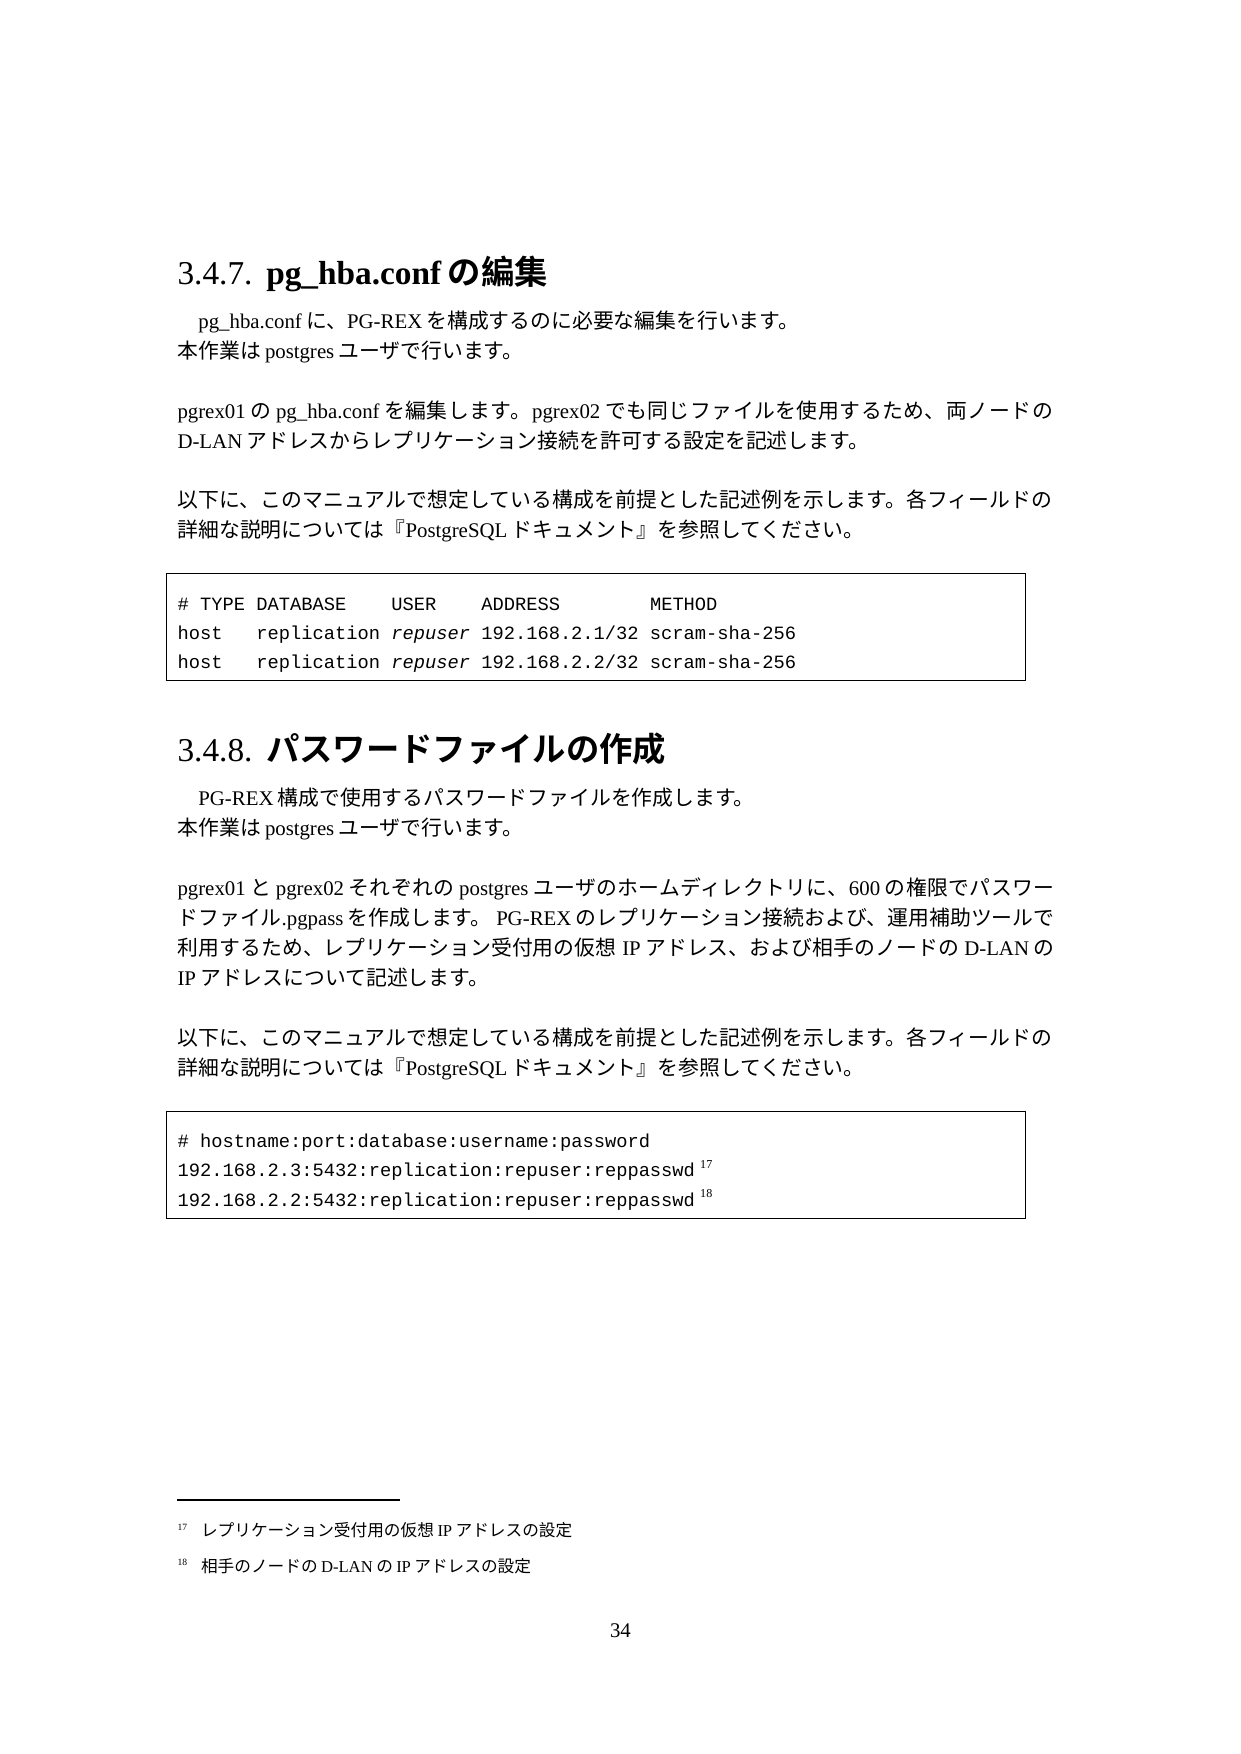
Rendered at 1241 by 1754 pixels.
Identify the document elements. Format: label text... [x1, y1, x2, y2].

subtitle pg_hba.confの編集 [177, 248, 1063, 294]
subtitle パスワードファイルの作成 [177, 723, 1063, 771]
text 以下に、このマニュアルで想定している構成を前提とした記述例を示します。各フィールドの詳細な説明については『PostgreSQLドキュメント』を参照してください。 [177, 483, 1054, 544]
text pgrex01とpgrex02それぞれのpostgresユーザのホームディレクトリに、600の権限でパスワードファイル.pgpassを作成します。 PG-REXのレプリケーション接続および、運用補助ツールで利用するため、レプリケーション受付用の仮想IPアドレス、および相手のノードのD-LANのIPアドレスについて記述します。 [177, 871, 1054, 992]
text pg_hba.confに、PG-REXを構成するのに必要な編集を行います。 [177, 304, 1054, 334]
text 本作業はpostgresユーザで行います。 [177, 334, 1054, 365]
text 以下に、このマニュアルで想定している構成を前提とした記述例を示します。各フィールドの詳細な説明については『PostgreSQLドキュメント』を参照してください。 [177, 1021, 1054, 1081]
text 本作業はpostgresユーザで行います。 [177, 812, 1054, 842]
text pgrex01のpg_hba.confを編集します。pgrex02でも同じファイルを使用するため、両ノードのD-LANアドレスからレプリケーション接続を許可する設定を記述します。 [177, 394, 1054, 454]
table_header # hostname:port:database:username:password 192.168.2.3:5432:replication:repuser:reppasswd 192.168.2.2:5432:replication:repuser:reppasswd [167, 1112, 1025, 1217]
text PG-REX構成で使用するパスワードファイルを作成します。 [177, 781, 1054, 812]
table_header # TYPE DATABASE USER ADDRESS METHOD host replication repuser 192.168.2.1/32 scram-sha-256 host replication repuser 192.168.2.2/32 scram-sha-256 [167, 574, 1025, 680]
